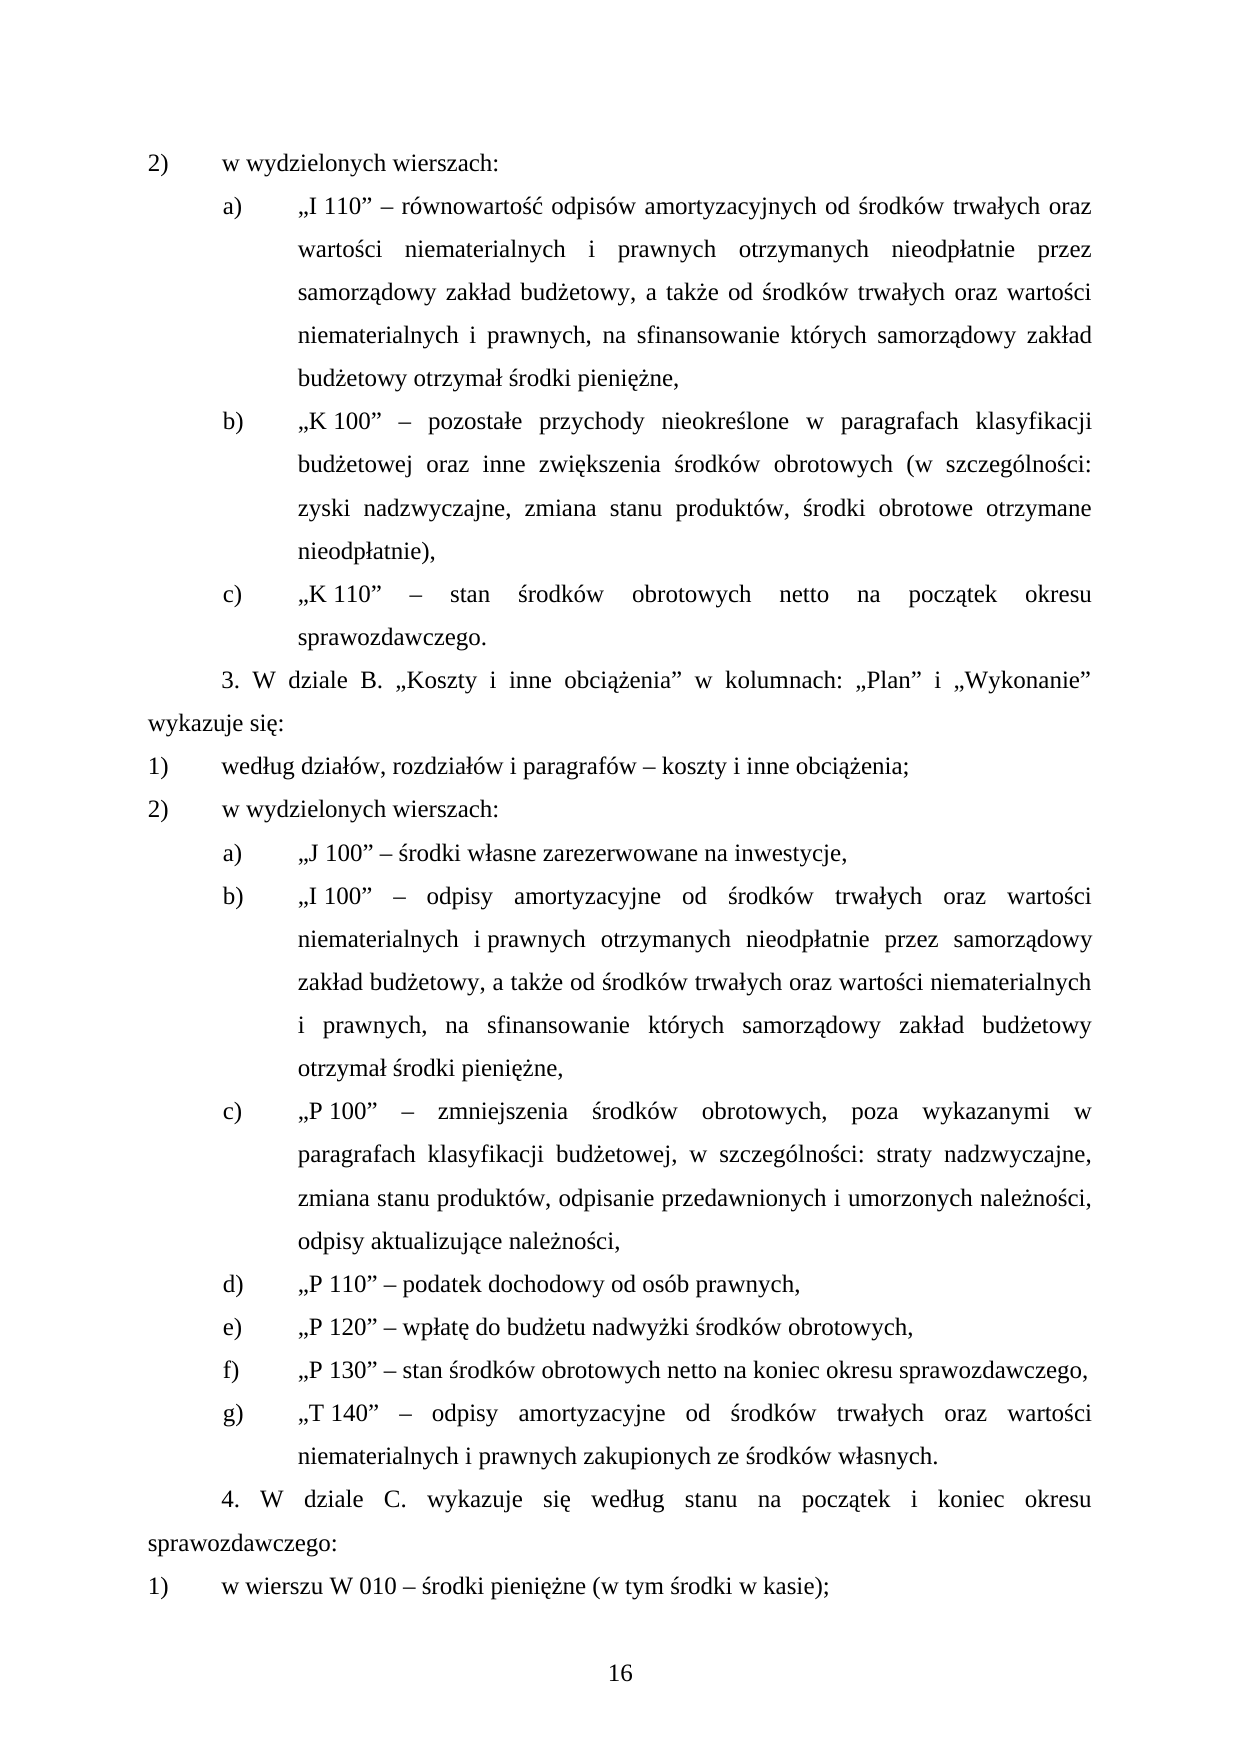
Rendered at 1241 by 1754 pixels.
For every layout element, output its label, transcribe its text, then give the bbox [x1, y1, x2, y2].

text a) „J 100” – środki własne zarezerwowane na inwestycje, [223, 838, 1092, 866]
text a) „I 110” – równowartość odpisów amortyzacyjnych od środków trwałych oraz wartości niematerialnych i prawnych otrzymanych nieodpłatnie przez samorządowy zakład budżetowy, a także od środków trwałych oraz wartości niematerialnych i prawnych, na sfinansowanie których samorządowy zakład budżetowy otrzymał środki pieniężne, [223, 191, 1092, 392]
text 2) w wydzielonych wierszach: [148, 794, 1092, 823]
text 1) w wierszu W 010 – środki pieniężne (w tym środki w kasie); [148, 1571, 1092, 1599]
text d) „P 110” – podatek dochodowy od osób prawnych, [223, 1269, 1092, 1298]
text 3. W dziale B. „Koszty i inne obciążenia” w kolumnach: „Plan” i „Wykonanie” wykazuje się: [148, 665, 1092, 737]
text e) „P 120” – wpłatę do budżetu nadwyżki środków obrotowych, [223, 1312, 1092, 1341]
text b) „K 100” – pozostałe przychody nieokreślone w paragrafach klasyfikacji budżetowej oraz inne zwiększenia środków obrotowych (w szczególności: zyski nadzwyczajne, zmiana stanu produktów, środki obrotowe otrzymane nieodpłatnie), [223, 406, 1092, 564]
text b) „I 100” – odpisy amortyzacyjne od środków trwałych oraz wartości niematerialnych i prawnych otrzymanych nieodpłatnie przez samorządowy zakład budżetowy, a także od środków trwałych oraz wartości niematerialnych i prawnych, na sfinansowanie których samorządowy zakład budżetowy otrzymał środki pieniężne, [223, 881, 1092, 1082]
text c) „P 100” – zmniejszenia środków obrotowych, poza wykazanymi w paragrafach klasyfikacji budżetowej, w szczególności: straty nadzwyczajne, zmiana stanu produktów, odpisanie przedawnionych i umorzonych należności, odpisy aktualizujące należności, [223, 1096, 1092, 1254]
text c) „K 110” – stan środków obrotowych netto na początek okresu sprawozdawczego. [223, 579, 1092, 651]
text g) „T 140” – odpisy amortyzacyjne od środków trwałych oraz wartości niematerialnych i prawnych zakupionych ze środków własnych. [223, 1398, 1092, 1470]
text 1) według działów, rozdziałów i paragrafów – koszty i inne obciążenia; [148, 751, 1092, 780]
text 2) w wydzielonych wierszach: [148, 148, 1092, 176]
text 4. W dziale C. wykazuje się według stanu na początek i koniec okresu sprawozdawczego: [148, 1484, 1092, 1556]
text f) „P 130” – stan środków obrotowych netto na koniec okresu sprawozdawczego, [223, 1355, 1092, 1384]
